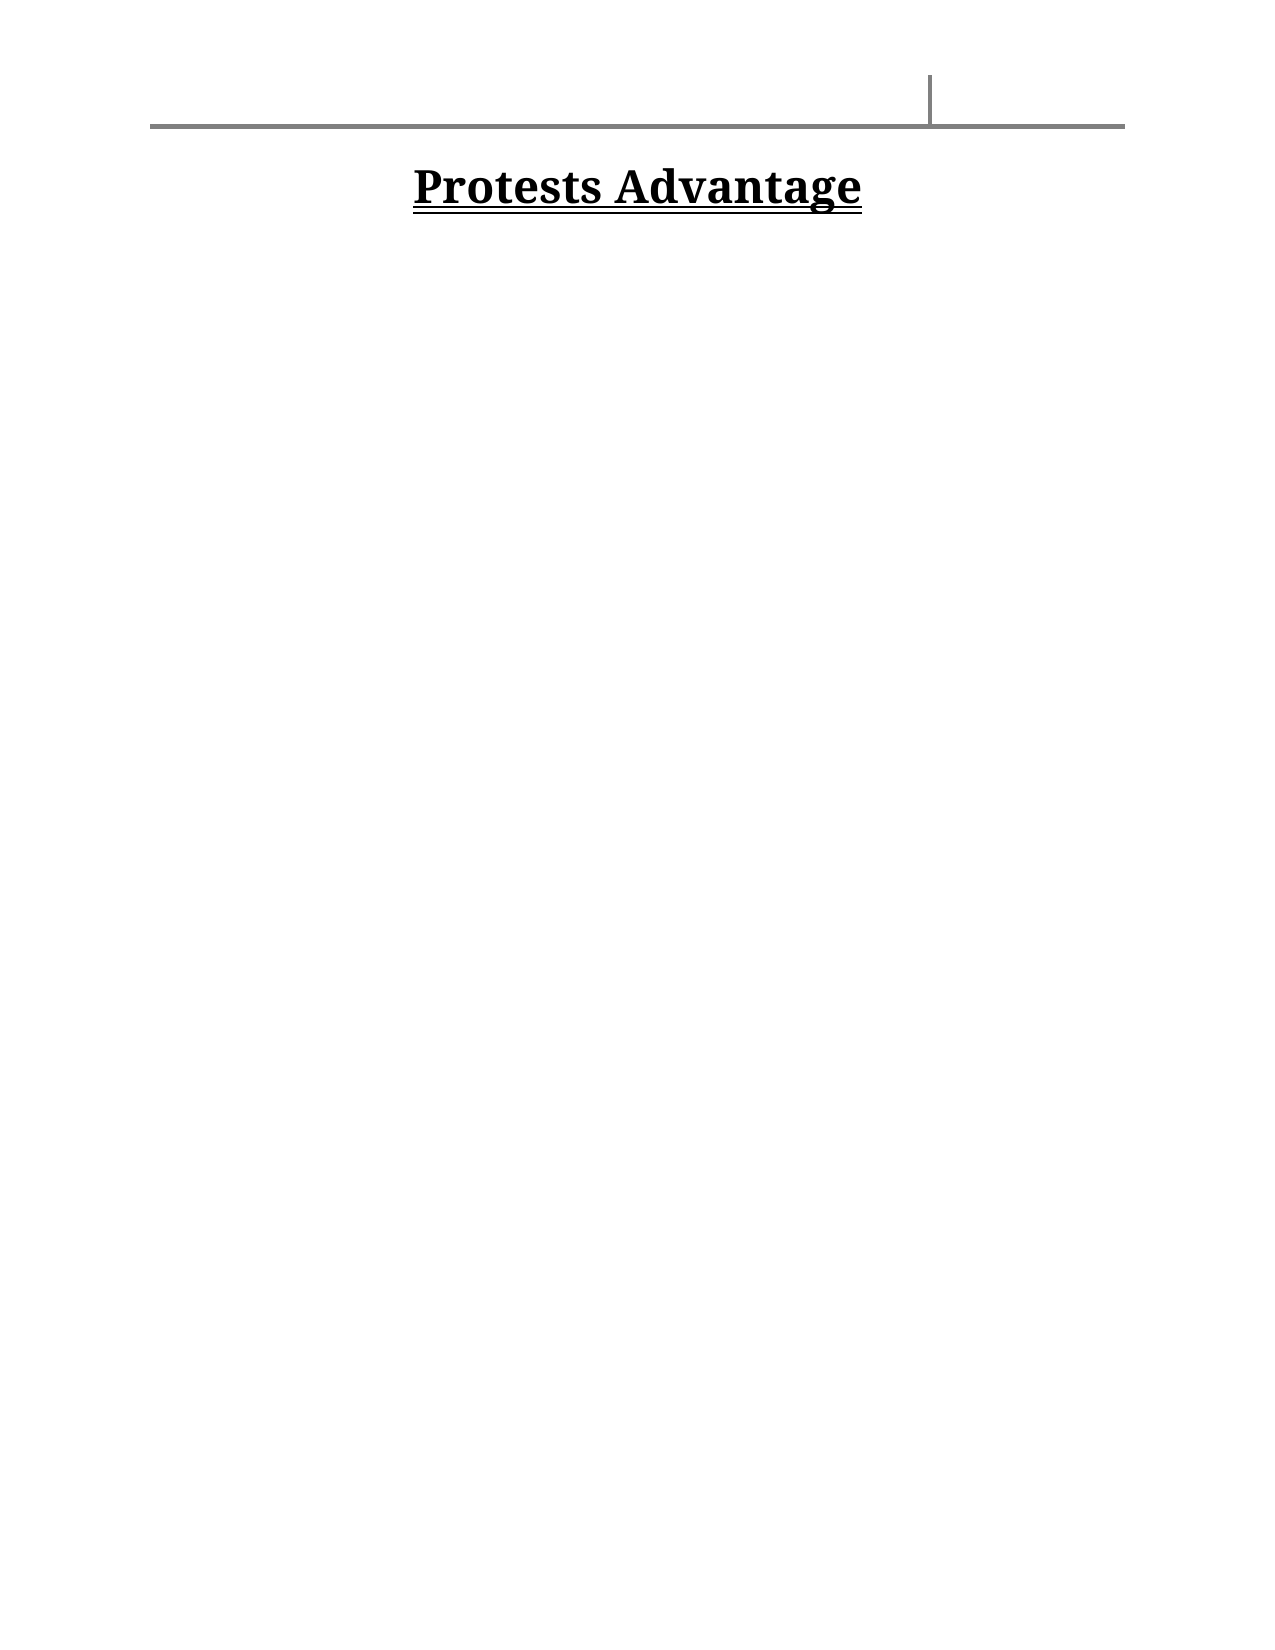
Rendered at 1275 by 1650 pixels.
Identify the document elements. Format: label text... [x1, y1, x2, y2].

subtitle Protests Advantage [150, 154, 1125, 217]
